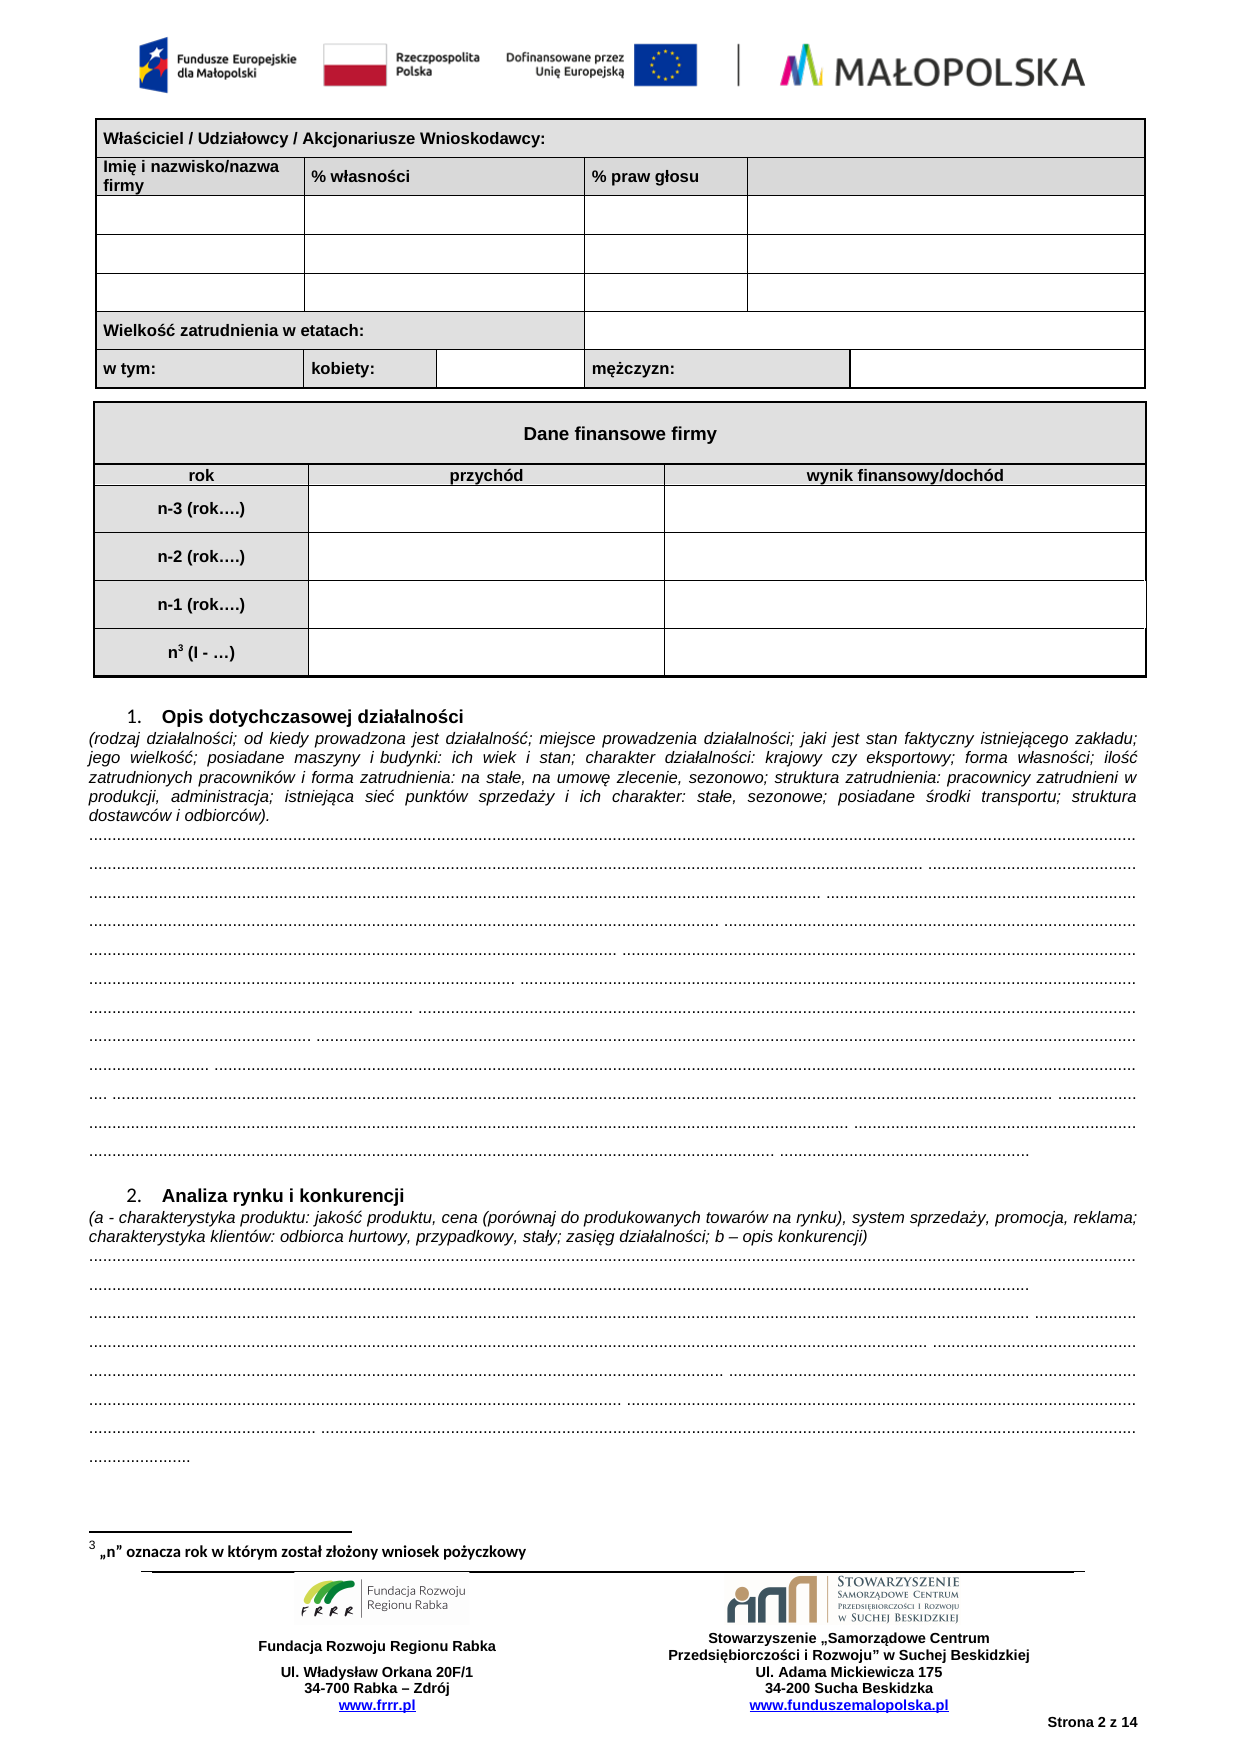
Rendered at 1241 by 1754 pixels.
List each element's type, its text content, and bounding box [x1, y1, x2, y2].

table_cell [309, 486, 664, 532]
table_cell n-2 (rok….) [95, 533, 308, 580]
table_cell [305, 274, 584, 311]
table_cell Imię i nazwisko/nazwa firmy [97, 158, 304, 195]
table_cell [748, 158, 1144, 195]
table_cell [851, 350, 1144, 387]
table_cell rok [95, 465, 308, 484]
table_cell [748, 235, 1144, 272]
table_cell [585, 274, 747, 311]
table_cell [665, 580, 1146, 628]
table_cell % własności [305, 158, 584, 195]
table_cell [585, 312, 1144, 349]
table_cell [305, 235, 584, 272]
table_header Dane finansowe firmy [95, 403, 1145, 463]
table_cell n (I - …) [95, 629, 308, 675]
table_cell [665, 486, 1145, 532]
picture [294, 1572, 470, 1625]
text (rodzaj działalności; od kiedy prowadzona jest działalność; miejsce prowadzenia działalności; jaki jest stan faktyczny istniejącego zakładu; jego wielkość; posiadane maszyny i budynki: ich wiek i stan; charakter działalności: krajowy czy eksportowy; forma własności; ilość zatrudnionych pracowników i forma zatrudnienia: na stałe, na umowę zlecenie, sezonowo; struktura zatrudnienia: pracownicy zatrudnieni w produkcji, administracja; istniejąca sieć punktów sprzedaży i ich charakter: stałe, sezonowe; posiadane środki transportu; struktura dostawców i odbiorców). [89, 729, 1137, 825]
list Opis dotychczasowej działalności [126, 704, 1137, 729]
table_cell [585, 196, 747, 234]
picture [724, 1573, 961, 1625]
table_cell w tym: [97, 350, 303, 387]
table_cell [97, 274, 304, 311]
table_cell [97, 196, 304, 234]
picture [127, 23, 1099, 107]
table_cell [585, 235, 747, 272]
table_cell mężczyzn: [585, 350, 849, 387]
table_cell Wielkość zatrudnienia w etatach: [97, 312, 584, 349]
list Analiza rynku i konkurencji [126, 1182, 1137, 1207]
table_cell [665, 533, 1145, 580]
table_cell [748, 196, 1144, 234]
table_cell % praw głosu [585, 158, 747, 195]
table_cell przychód [309, 465, 664, 484]
table_cell [97, 235, 304, 272]
table_cell [309, 581, 664, 628]
table_cell n-1 (rok….) [95, 581, 308, 628]
table_cell [309, 629, 664, 675]
table_cell [305, 196, 584, 234]
text ........................................................................................................................................................................................................... ........................................................................................................................................................................................................... ........................................................................................................................................................................................................... ..................................................................................................................................................................................... ........................................................................................................................................................................................................... ............................................................................................................................................................... ...................................................................................................................................................................................................... [89, 1274, 1137, 1466]
table_cell [665, 628, 1145, 675]
table_header Właściciel / Udziałowcy / Akcjonariusze Wnioskodawcy: [97, 120, 1144, 157]
table_cell [437, 350, 584, 387]
table_cell kobiety: [304, 350, 436, 387]
table_cell [748, 274, 1144, 311]
table_cell [309, 533, 664, 580]
table_cell n-3 (rok….) [95, 486, 308, 532]
table_cell wynik finansowy/dochód [665, 465, 1145, 484]
text (a - charakterystyka produktu: jakość produktu, cena (porównaj do produkowanych towarów na rynku), system sprzedaży, promocja, reklama; charakterystyka klientów: odbiorca hurtowy, przypadkowy, stały; zasięg działalności; b – opis konkurencji) [89, 1207, 1137, 1246]
text ...................................................................................................................................................................................................................................................................................................................................................................................................................... ........................................................................................................................................................................................................... ........................................................................................................................................................................................................... ........................................................................................................................................................................................................... ........................................................................................................................................................................................................... ........................................................................................................................................................................................................... ........................................................................................................................................................................................................... ........................................................................................................................................................................................................... ........................................................................................................................................................................................................... ........................................................................................................................................................................................................... ..................................................................................................................................................................................... ................................................................................................................................................................................................................. ...................................................... [89, 825, 1137, 1160]
